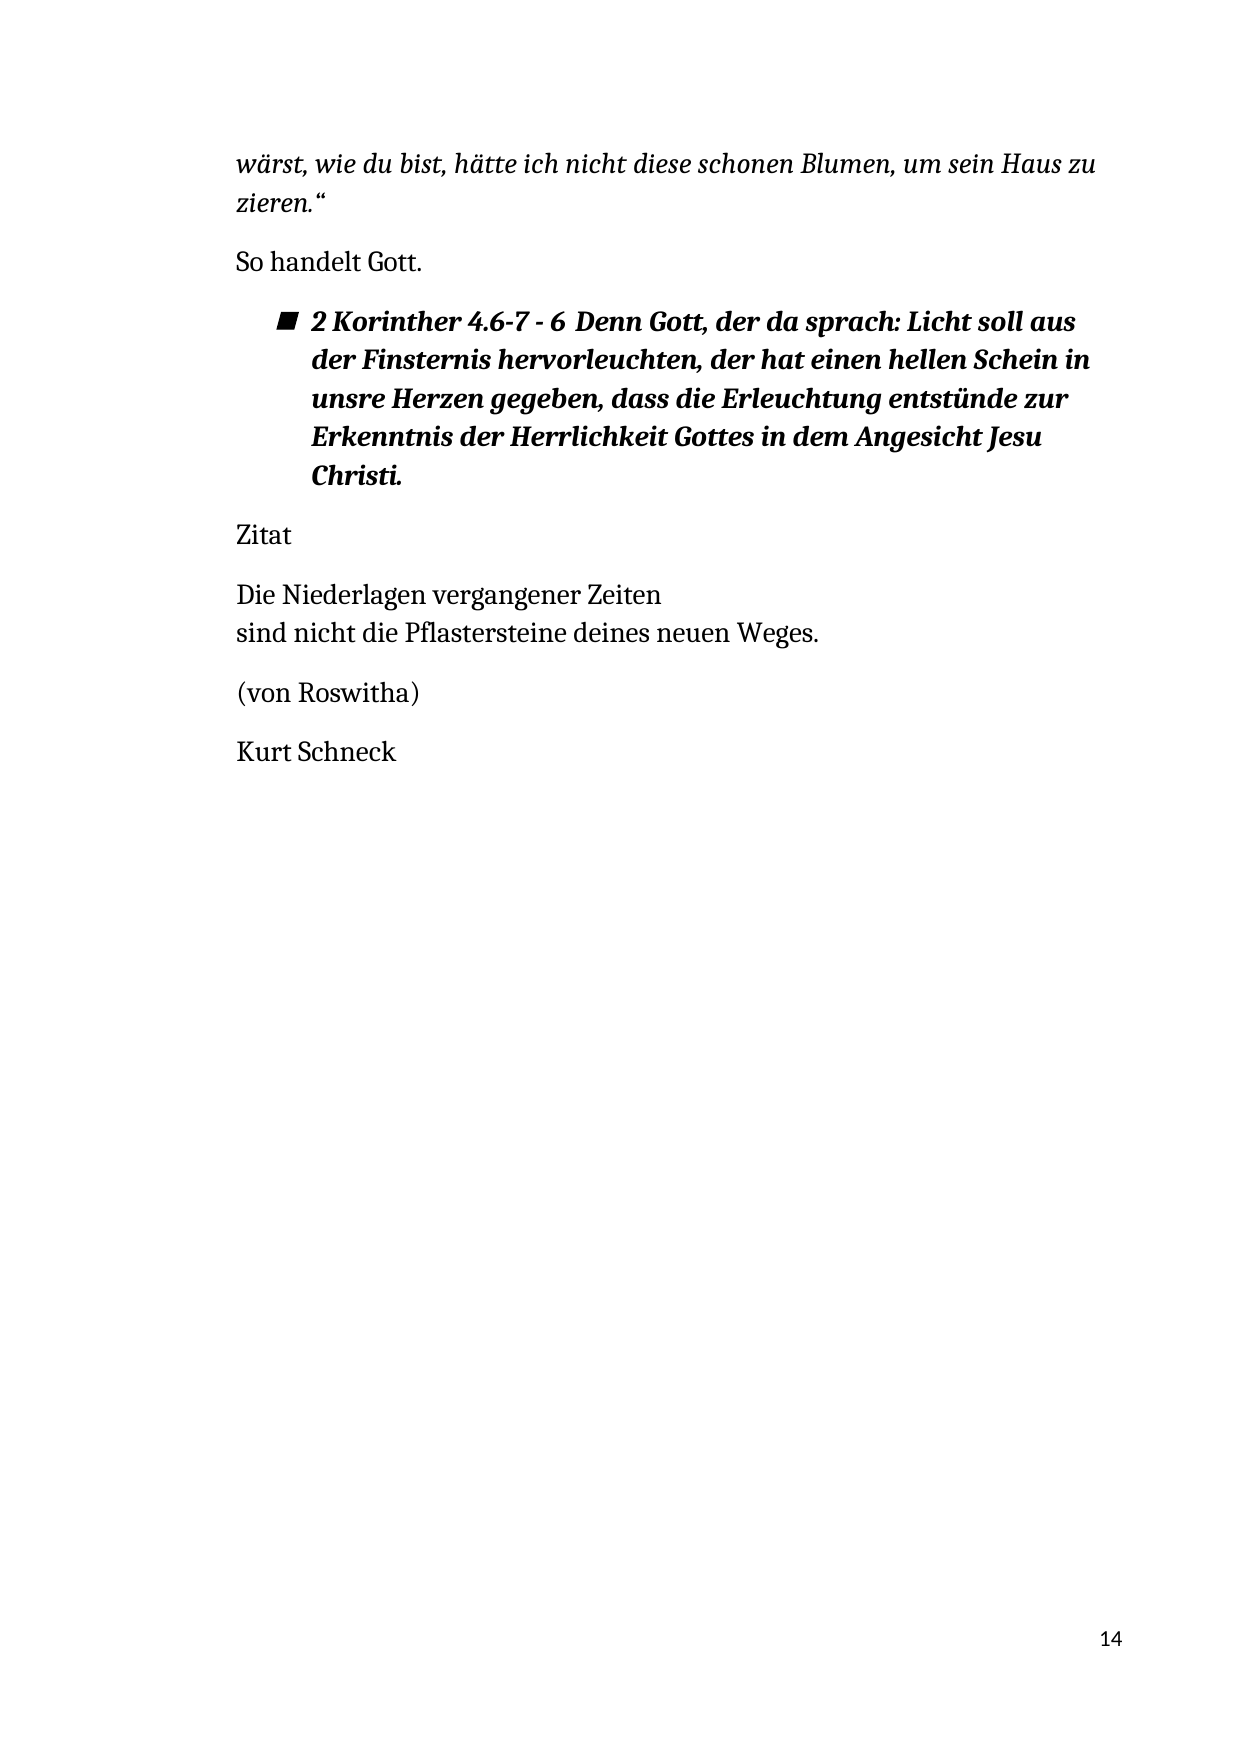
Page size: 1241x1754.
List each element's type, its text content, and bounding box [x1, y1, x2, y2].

text Kurt Schneck [236, 735, 1122, 801]
text Die Niederlagen vergangener Zeiten sind nicht die Pflastersteine deines neuen Weges. [236, 578, 1122, 650]
text Zitat [236, 518, 1122, 552]
list 2 Korinther 4.6-7 - 6 Denn Gott, der da sprach: Licht soll aus der Finsternis hervorleuchten, der hat einen hellen Schein in unsre Herzen gegeben, dass die Erleuchtung entstünde zur Erkenntnis der Herrlichkeit Gottes in dem Angesicht Jesu Christi. [274, 305, 1122, 493]
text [236, 148, 1122, 220]
text So handelt Gott. [236, 246, 1122, 279]
text (von Roswitha) [236, 676, 1122, 709]
